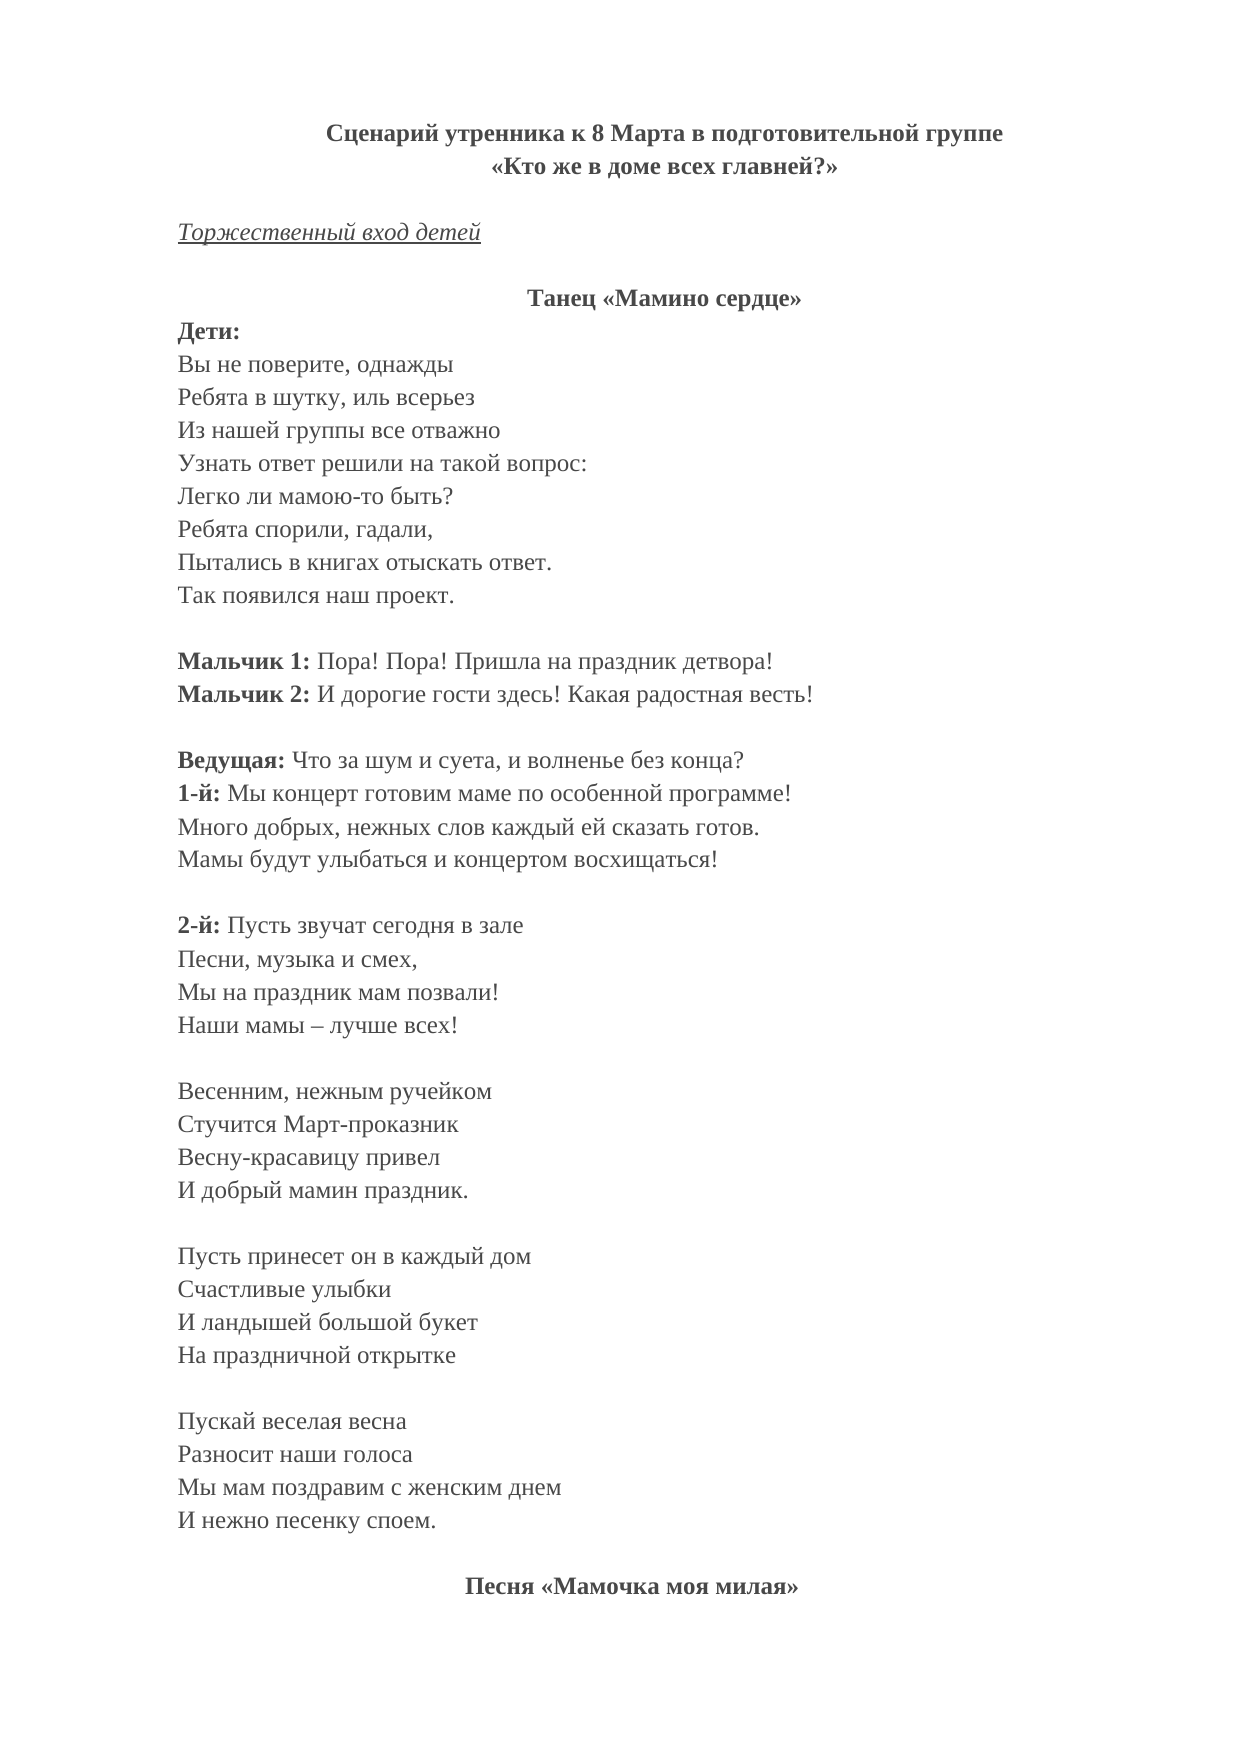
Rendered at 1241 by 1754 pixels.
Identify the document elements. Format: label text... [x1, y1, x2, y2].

text Мы мам поздравим с женским днем [177, 1472, 1152, 1501]
text Счастливые улыбки [177, 1274, 1152, 1303]
text Много добрых, нежных слов каждый ей сказать готов. [177, 812, 1152, 840]
text Мальчик 1: Пора! Пора! Пришла на праздник детвора! [177, 646, 1152, 675]
text Ребята спорили, гадали, [177, 514, 1152, 543]
text И нежно песенку споем. [177, 1505, 1152, 1534]
text Мы на праздник мам позвали! [177, 977, 1152, 1005]
text «Кто же в доме всех главней?» [177, 151, 1152, 180]
text Стучится Март-проказник [177, 1109, 1152, 1137]
text Вы не поверите, однажды [177, 349, 1152, 378]
text Наши мамы – лучше всех! [177, 1010, 1152, 1038]
text Пускай веселая весна [177, 1406, 1152, 1435]
text Легко ли мамою-то быть? [177, 481, 1152, 510]
text Весенним, нежным ручейком [177, 1076, 1152, 1104]
text Так появился наш проект. [177, 580, 1152, 609]
text Мамы будут улыбаться и концертом восхищаться! [177, 844, 1152, 873]
text Ребята в шутку, иль всерьез [177, 382, 1152, 411]
text 2-й: Пусть звучат сегодня в зале [177, 911, 1152, 939]
text На праздничной открытке [177, 1340, 1152, 1369]
text Песня «Мамочка моя милая» [177, 1571, 1152, 1600]
text Узнать ответ решили на такой вопрос: [177, 448, 1152, 477]
text Торжественный вход детей [177, 217, 1152, 246]
text И ландышей большой букет [177, 1307, 1152, 1336]
text Разносит наши голоса [177, 1439, 1152, 1468]
text Ведущая: Что за шум и суета, и волненье без конца? [177, 746, 1152, 774]
text Весну-красавицу привел [177, 1142, 1152, 1171]
text 1-й: Мы концерт готовим маме по особенной программе! [177, 778, 1152, 807]
text Дети: [177, 316, 1152, 345]
text Пытались в книгах отыскать ответ. [177, 547, 1152, 576]
text Из нашей группы все отважно [177, 415, 1152, 444]
text Танец «Мамино сердце» [177, 283, 1152, 312]
text Песни, музыка и смех, [177, 944, 1152, 972]
text Пусть принесет он в каждый дом [177, 1241, 1152, 1269]
text Сценарий утренника к 8 Марта в подготовительной группе [177, 118, 1152, 147]
text Мальчик 2: И дорогие гости здесь! Какая радостная весть! [177, 679, 1152, 708]
text И добрый мамин праздник. [177, 1175, 1152, 1203]
